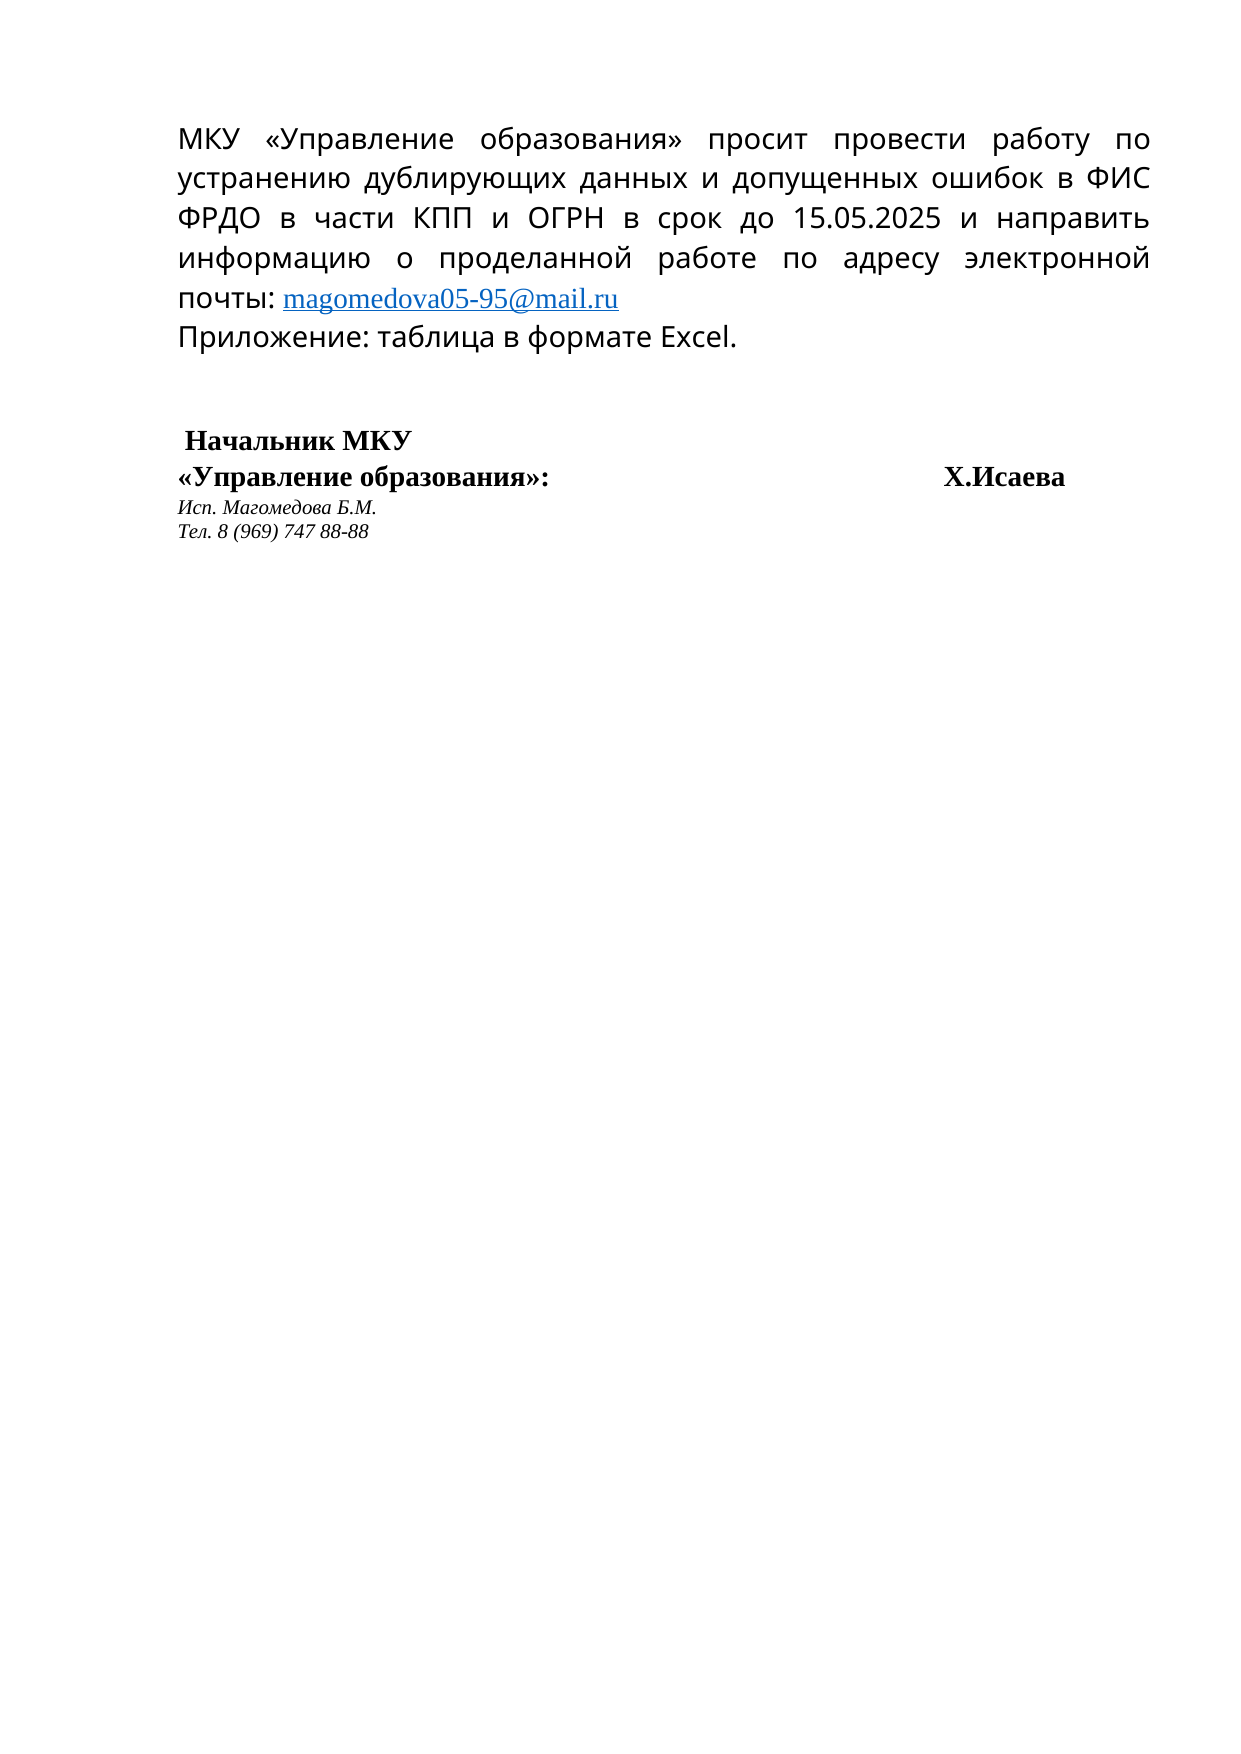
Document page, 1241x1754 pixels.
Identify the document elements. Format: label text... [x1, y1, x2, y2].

text Исп. Магомедова Б.М. [177, 495, 1139, 519]
text «Управление образования»: Х.Исаева [177, 459, 1139, 493]
text Начальник МКУ [177, 423, 1150, 457]
text Приложение: таблица в формате Excel. [177, 317, 1152, 356]
text Тел. 8 (969) 747 88-88 [177, 519, 1139, 543]
text МКУ «Управление образования» просит провести работу по устранению дублирующих данных и допущенных ошибок в ФИС ФРДО в части КПП и ОГРН в срок до 15.05.2025 и направить информацию о проделанной работе по адресу электронной почты: magomedova05-95@mail.ru [177, 118, 1152, 317]
